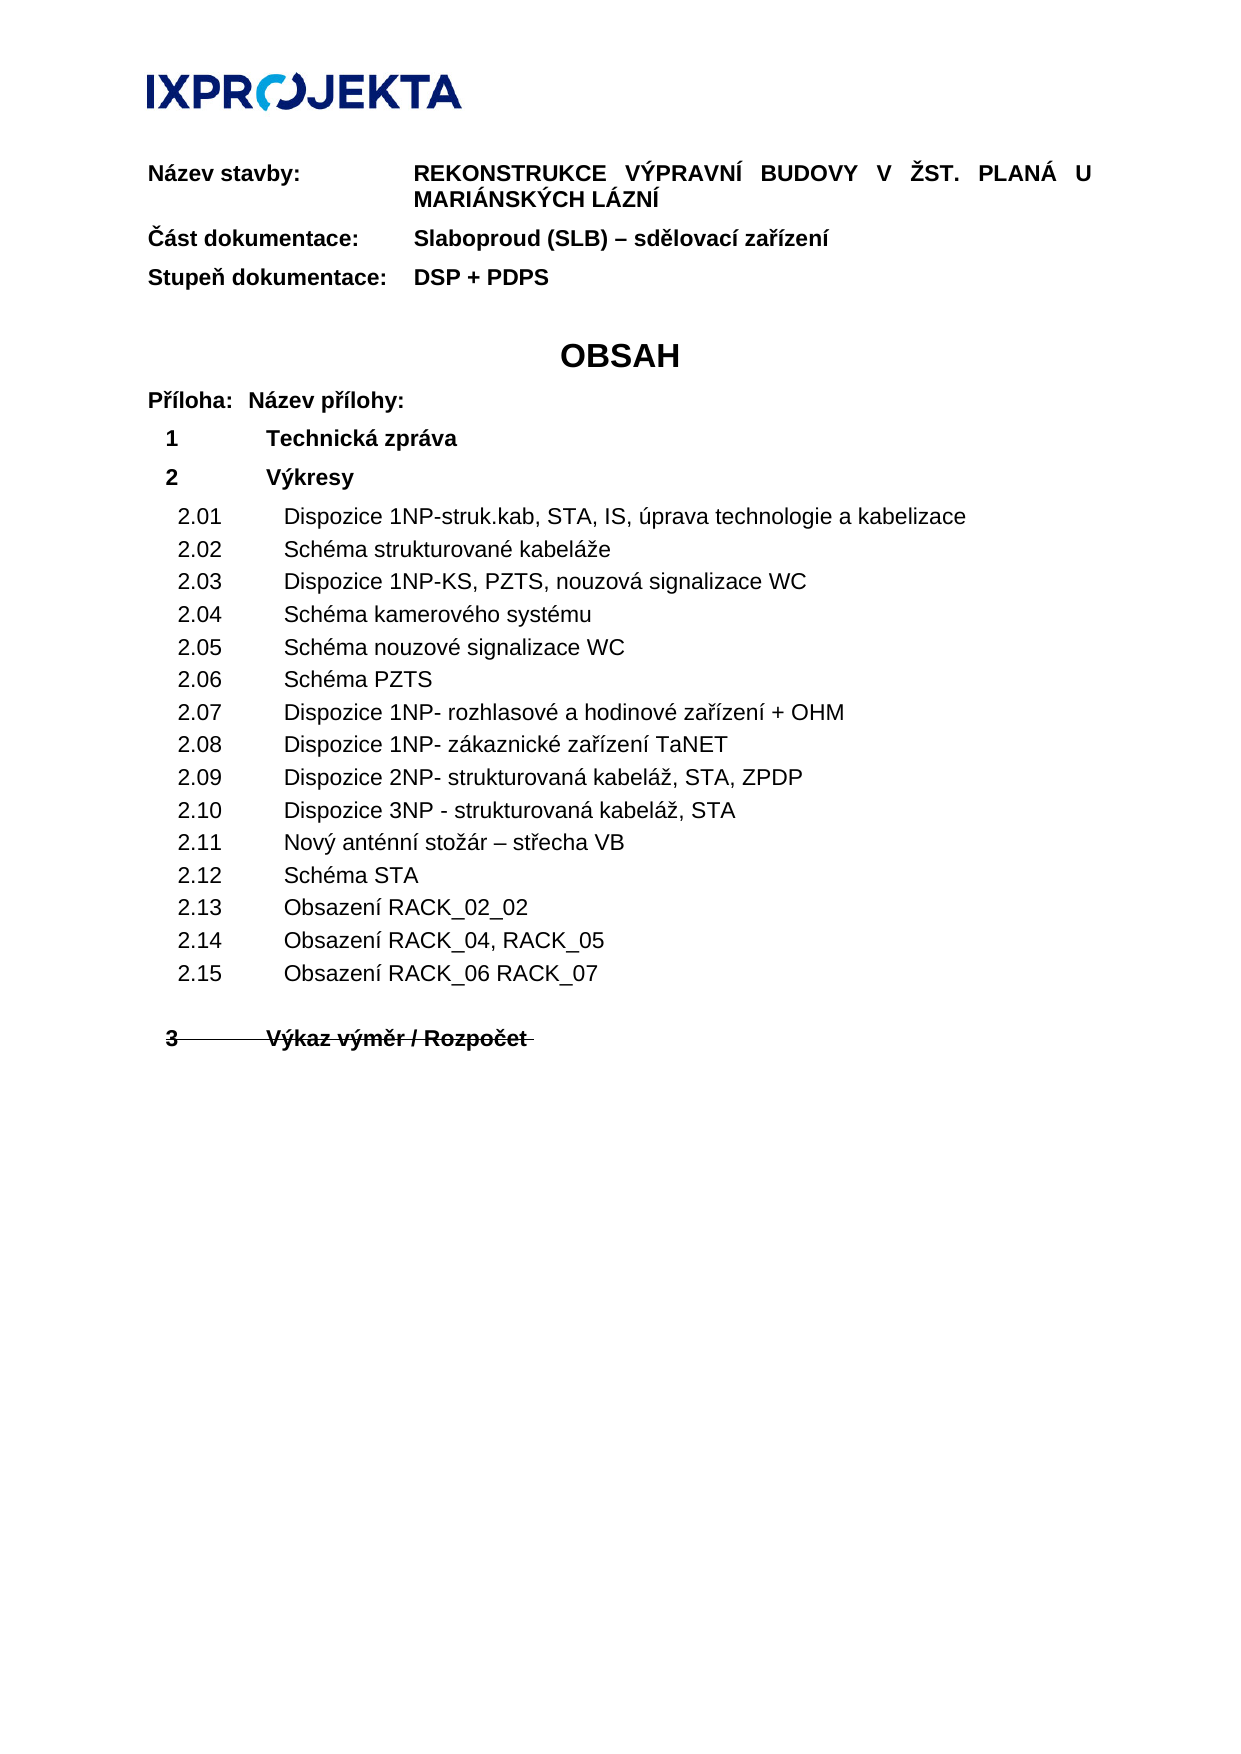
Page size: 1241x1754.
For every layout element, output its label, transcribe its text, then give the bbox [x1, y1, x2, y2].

text 2.06 Schéma PZTS [177, 666, 1093, 692]
text 2.04 Schéma kamerového systému [177, 601, 1093, 627]
text 3 Výkaz výměr / Rozpočet [165, 1025, 1093, 1051]
text 2.10 Dispozice 3NP - strukturovaná kabeláž, STA [177, 797, 1093, 823]
text 2.05 Schéma nouzové signalizace WC [177, 633, 1093, 660]
text 2.08 Dispozice 1NP- zákaznické zařízení TaNET [177, 731, 1093, 758]
text 1 Technická zpráva [165, 425, 1093, 452]
text Část dokumentace: Slaboproud (SLB) – sdělovací zařízení [148, 225, 1093, 252]
text Příloha: Název přílohy: [148, 387, 1093, 413]
text 2.11 Nový anténní stožár – střecha VB [177, 829, 1093, 856]
picture [132, 59, 477, 123]
text 2.01 Dispozice 1NP-struk.kab, STA, IS, úprava technologie a kabelizace [177, 503, 1093, 529]
text 2.15 Obsazení RACK_06 RACK_07 [177, 959, 1093, 986]
text 2 Výkresy [165, 464, 1093, 491]
text 2.03 Dispozice 1NP-KS, PZTS, nouzová signalizace WC [177, 568, 1093, 595]
text 2.02 Schéma strukturované kabeláže [177, 536, 1093, 562]
text 2.09 Dispozice 2NP- strukturovaná kabeláž, STA, ZPDP [177, 764, 1093, 790]
text Název stavby: REKONSTRUKCE VÝPRAVNÍ BUDOVY V ŽST. PLANÁ U MARIÁNSKÝCH LÁZNÍ [148, 160, 1093, 213]
text OBSAH [148, 336, 1093, 374]
text Stupeň dokumentace: DSP + PDPS [148, 264, 1093, 291]
text 2.13 Obsazení RACK_02_02 [177, 894, 1093, 921]
text 2.12 Schéma STA [177, 862, 1093, 888]
text 2.07 Dispozice 1NP- rozhlasové a hodinové zařízení + OHM [177, 699, 1093, 725]
text 2.14 Obsazení RACK_04, RACK_05 [177, 927, 1093, 953]
